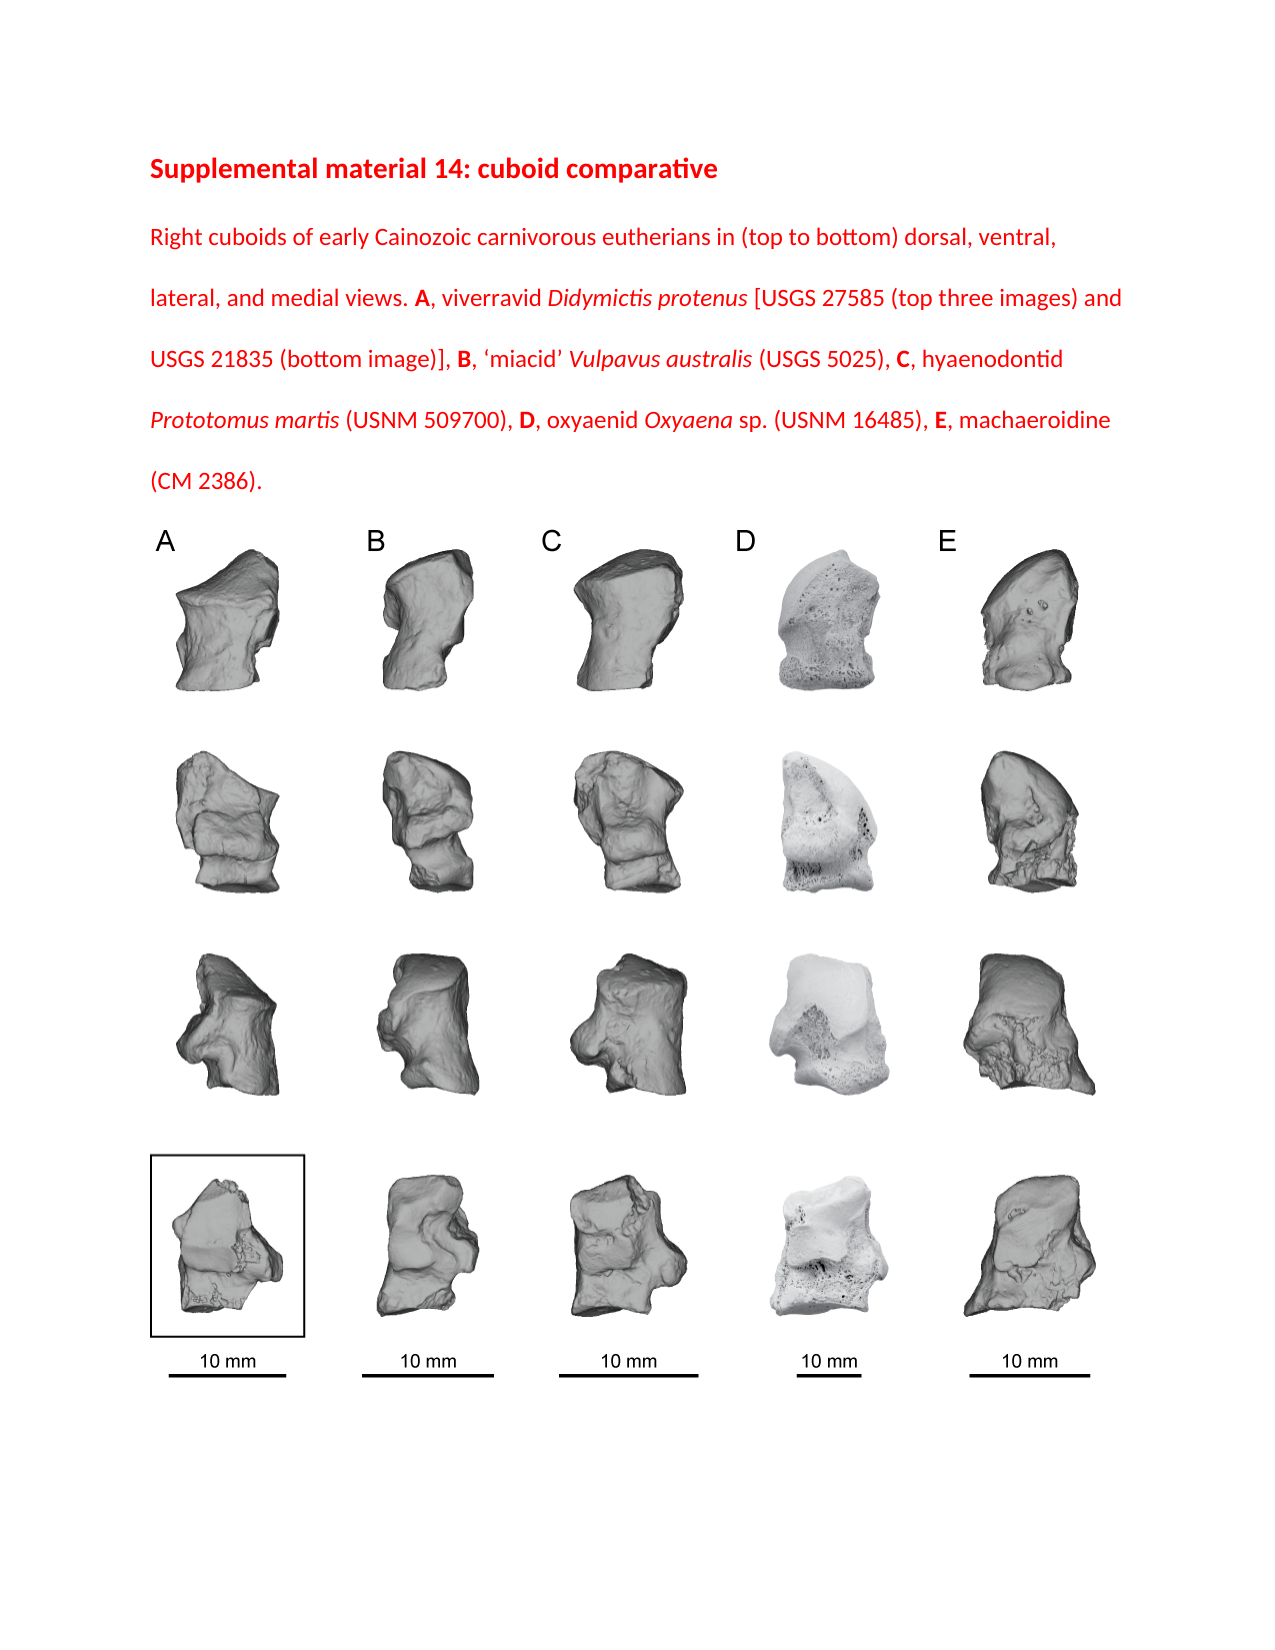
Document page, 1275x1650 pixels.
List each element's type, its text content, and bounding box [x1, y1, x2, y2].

picture [150, 526, 1096, 1378]
text Supplemental material 14: cuboid comparative [150, 150, 1125, 186]
text Right cuboids of early Cainozoic carnivorous eutherians in (top to bottom) dorsal, ventral, lateral, and medial views. A, viverravid Didymictis protenus [USGS 27585 (top three images) and USGS 21835 (bottom image)], B, ‘miacid’ Vulpavus australis (USGS 5025), C, hyaenodontid Prototomus martis (USNM 509700), D, oxyaenid Oxyaena sp. (USNM 16485), E, machaeroidine (CM 2386). [150, 221, 1125, 496]
